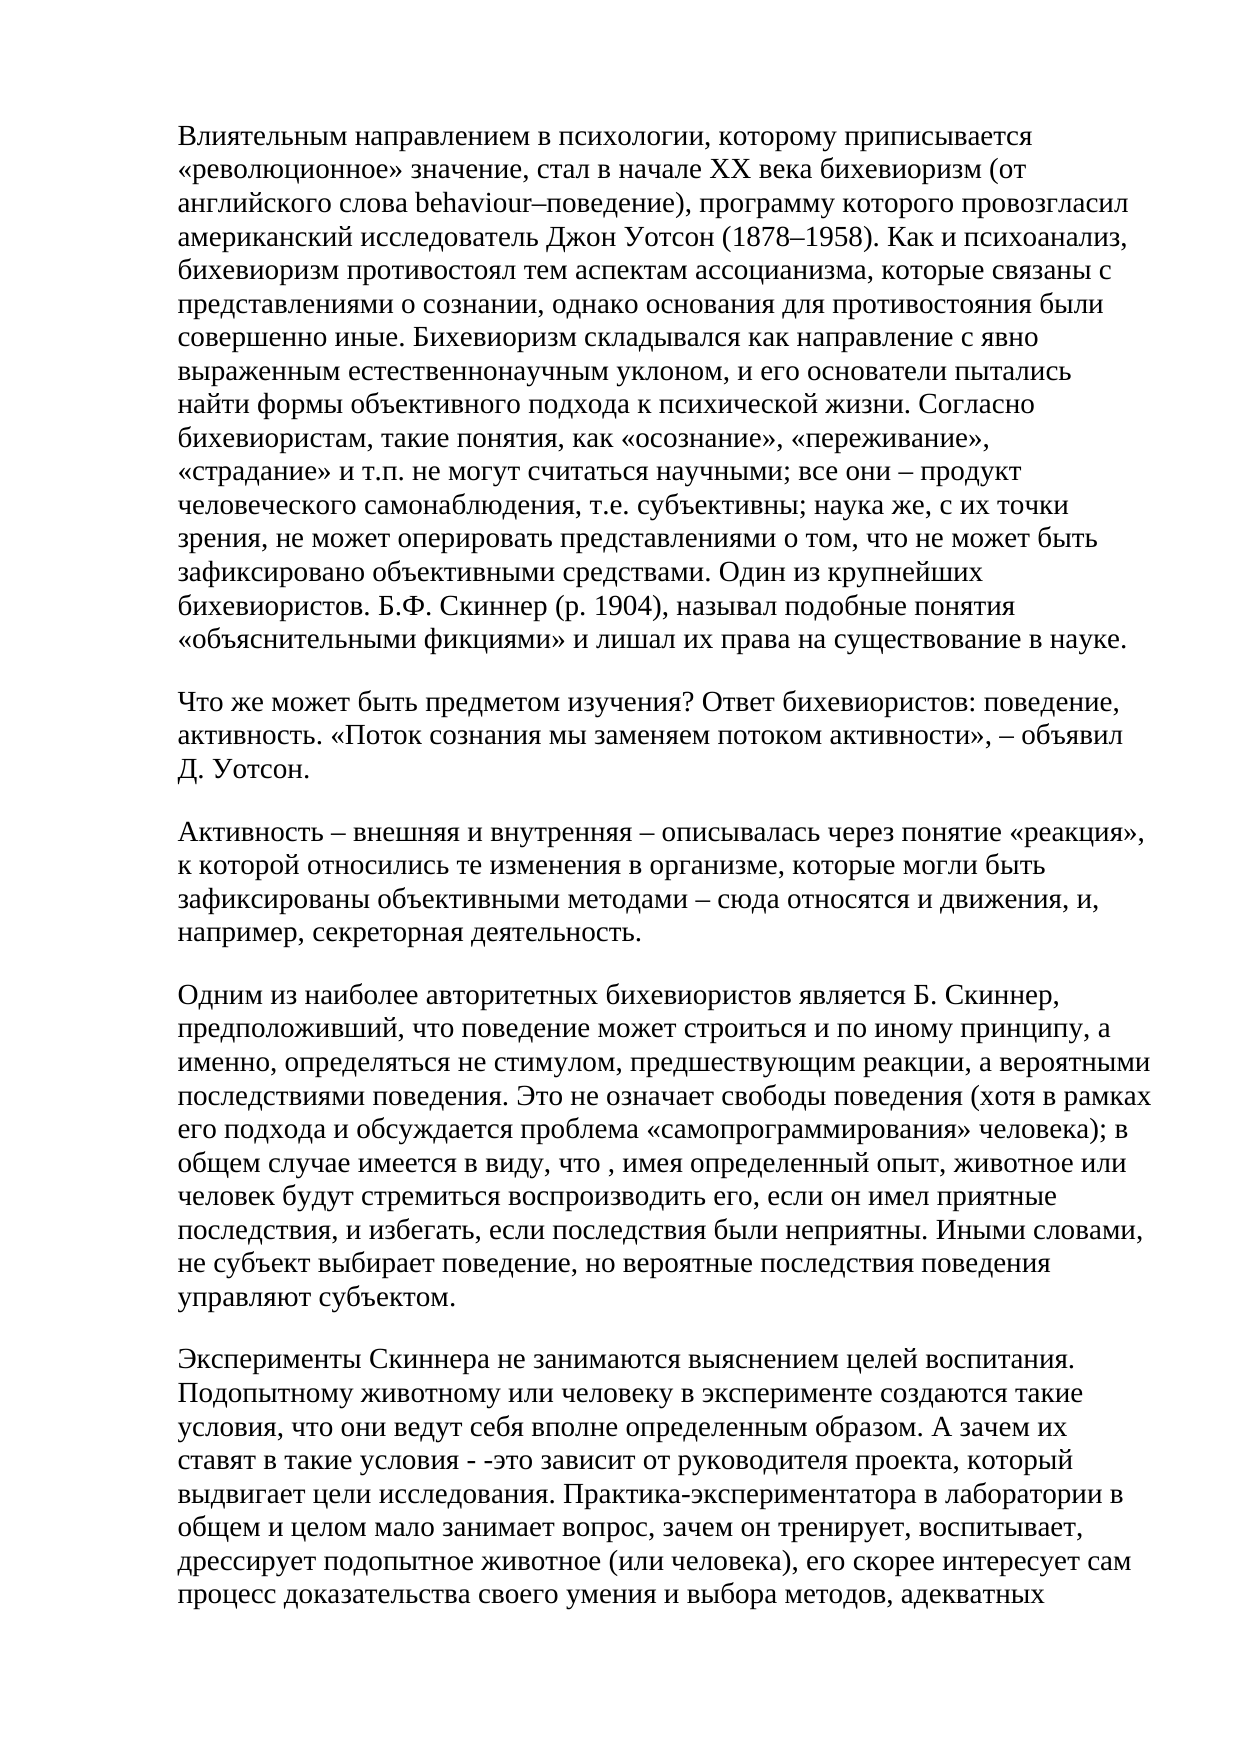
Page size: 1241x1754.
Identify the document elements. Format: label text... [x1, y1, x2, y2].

text Одним из наиболее авторитетных бихевиористов является Б. Скиннер, предположивший, что поведение может строиться и по иному принципу, а именно, определяться не стимулом, предшествующим реакции, а вероятными последствиями поведения. Это не означает свободы поведения (хотя в рамках его подхода и обсуждается проблема «самопрограммирования» человека); в общем случае имеется в виду, что , имея определенный опыт, животное или человек будут стремиться воспроизводить его, если он имел приятные последствия, и избегать, если последствия были неприятны. Иными словами, не субъект выбирает поведение, но вероятные последствия поведения управляют субъектом. [177, 977, 1152, 1312]
text Активность – внешняя и внутренняя – описывалась через понятие «реакция», к которой относились те изменения в организме, которые могли быть зафиксированы объективными методами – сюда относятся и движения, и, например, секреторная деятельность. [177, 814, 1152, 948]
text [177, 1342, 1152, 1610]
text Влиятельным направлением в психологии, которому приписывается «революционное» значение, стал в начале ХХ века бихевиоризм (от английского слова behaviour–поведение), программу которого провозгласил американский исследователь Джон Уотсон (1878–1958). Как и психоанализ, бихевиоризм противостоял тем аспектам ассоцианизма, которые связаны с представлениями о сознании, однако основания для противостояния были совершенно иные. Бихевиоризм складывался как направление с явно выраженным естественнонаучным уклоном, и его основатели пытались найти формы объективного подхода к психической жизни. Согласно бихевиористам, такие понятия, как «осознание», «переживание», «страдание» и т.п. не могут считаться научными; все они – продукт человеческого самонаблюдения, т.е. субъективны; наука же, с их точки зрения, не может оперировать представлениями о том, что не может быть зафиксировано объективными средствами. Один из крупнейших бихевиористов. Б.Ф. Скиннер (р. 1904), называл подобные понятия «объяснительными фикциями» и лишал их права на существование в науке. [177, 118, 1152, 655]
text Что же может быть предметом изучения? Ответ бихевиористов: поведение, активность. «Поток сознания мы заменяем потоком активности», – объявил Д. Уотсон. [177, 684, 1152, 784]
